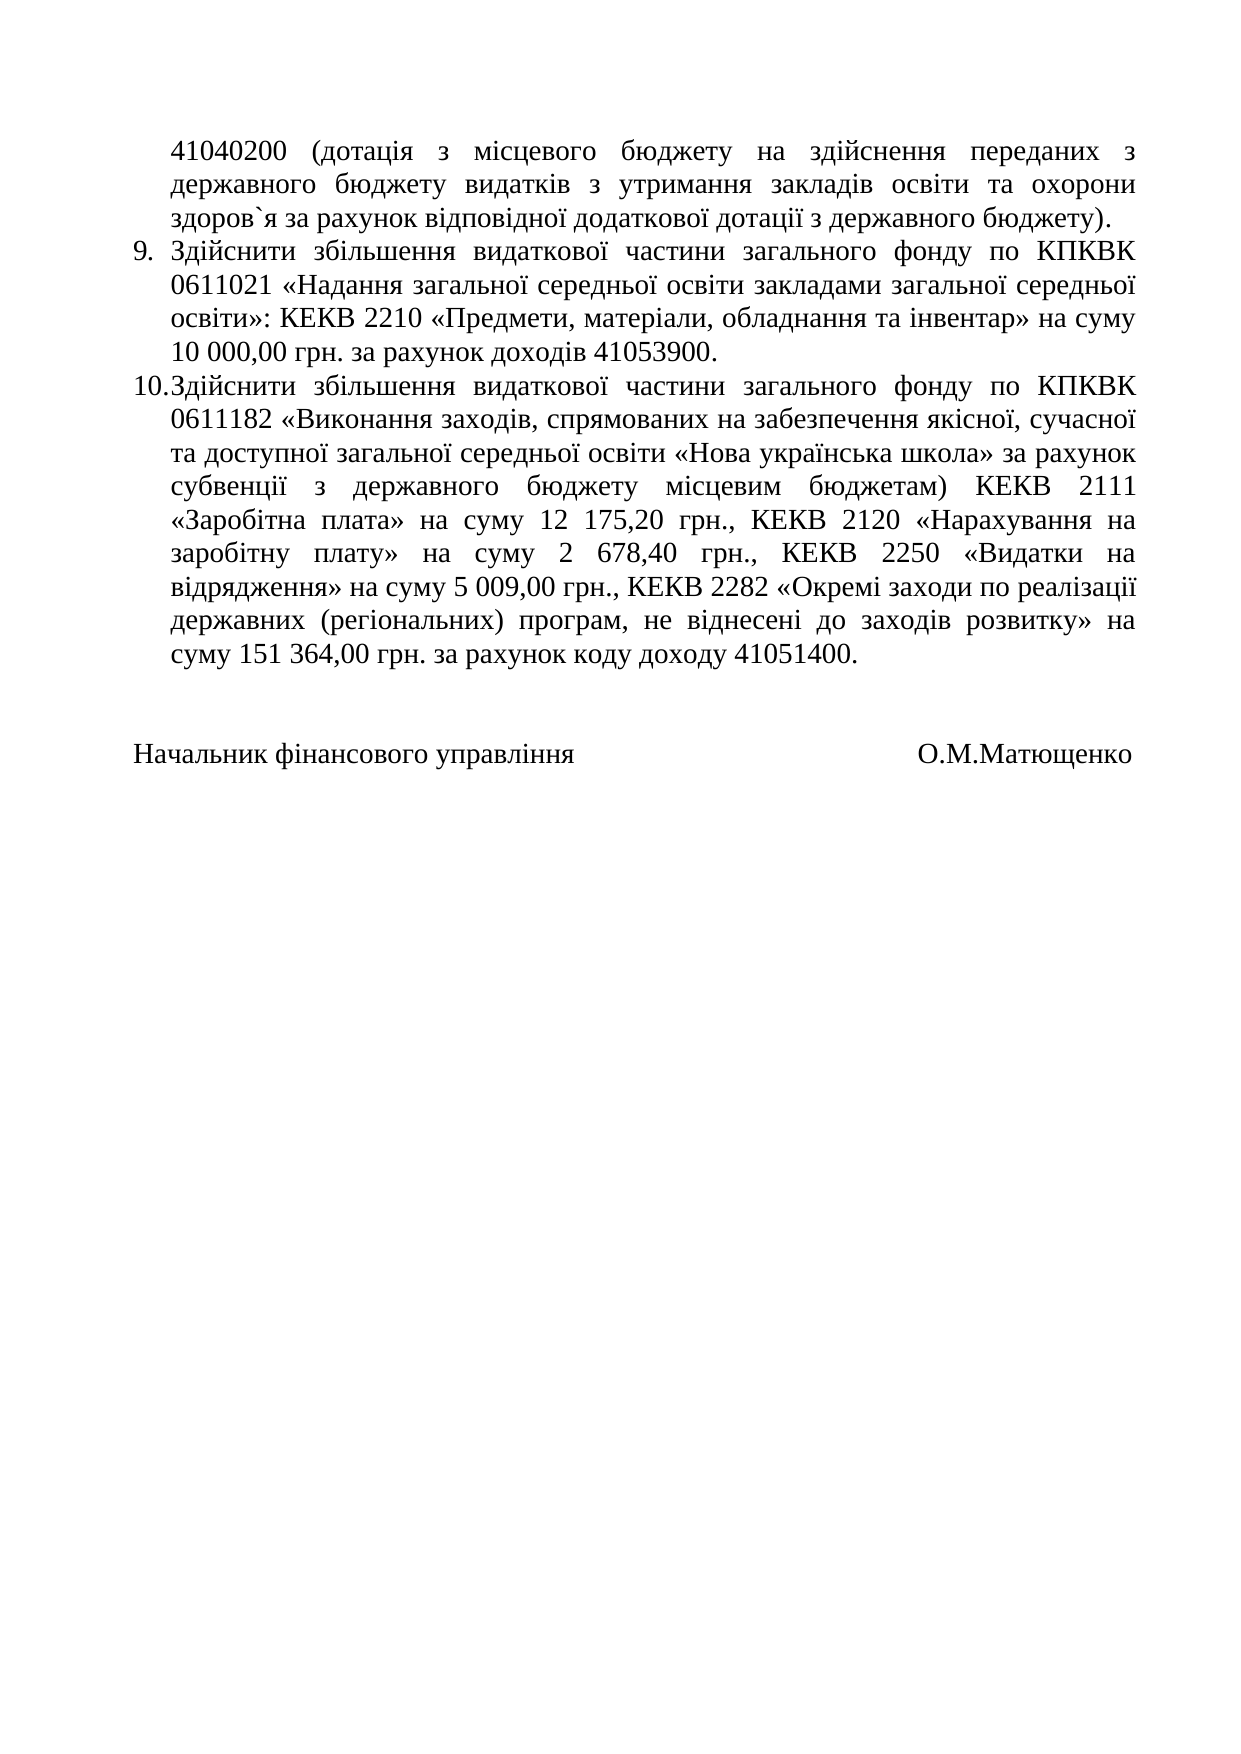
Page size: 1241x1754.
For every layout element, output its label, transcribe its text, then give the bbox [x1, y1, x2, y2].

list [133, 133, 1137, 233]
text Начальник фінансового управління О.М.Матющенко [133, 737, 1137, 770]
list Здійснити збільшення видаткової частини загального фонду по КПКВК 0611182 «Виконання заходів, спрямованих на забезпечення якісної, сучасної та доступної загальної середньої освіти «Нова українська школа» за рахунок субвенції з державного бюджету місцевим бюджетам) КЕКВ 2111 «Заробітна плата» на суму 12 175,20 грн., КЕКВ 2120 «Нарахування на заробітну плату» на суму 2 678,40 грн., КЕКВ 2250 «Видатки на відрядження» на суму 5 009,00 грн., КЕКВ 2282 «Окремі заходи по реалізації державних (регіональних) програм, не віднесені до заходів розвитку» на суму 151 364,00 грн. за рахунок коду доходу 41051400. [133, 368, 1137, 669]
list Здійснити збільшення видаткової частини загального фонду по КПКВК 0611021 «Надання загальної середньої освіти закладами загальної середньої освіти»: КЕКВ 2210 «Предмети, матеріали, обладнання та інвентар» на суму 10 000,00 грн. за рахунок доходів 41053900. [133, 233, 1137, 368]
